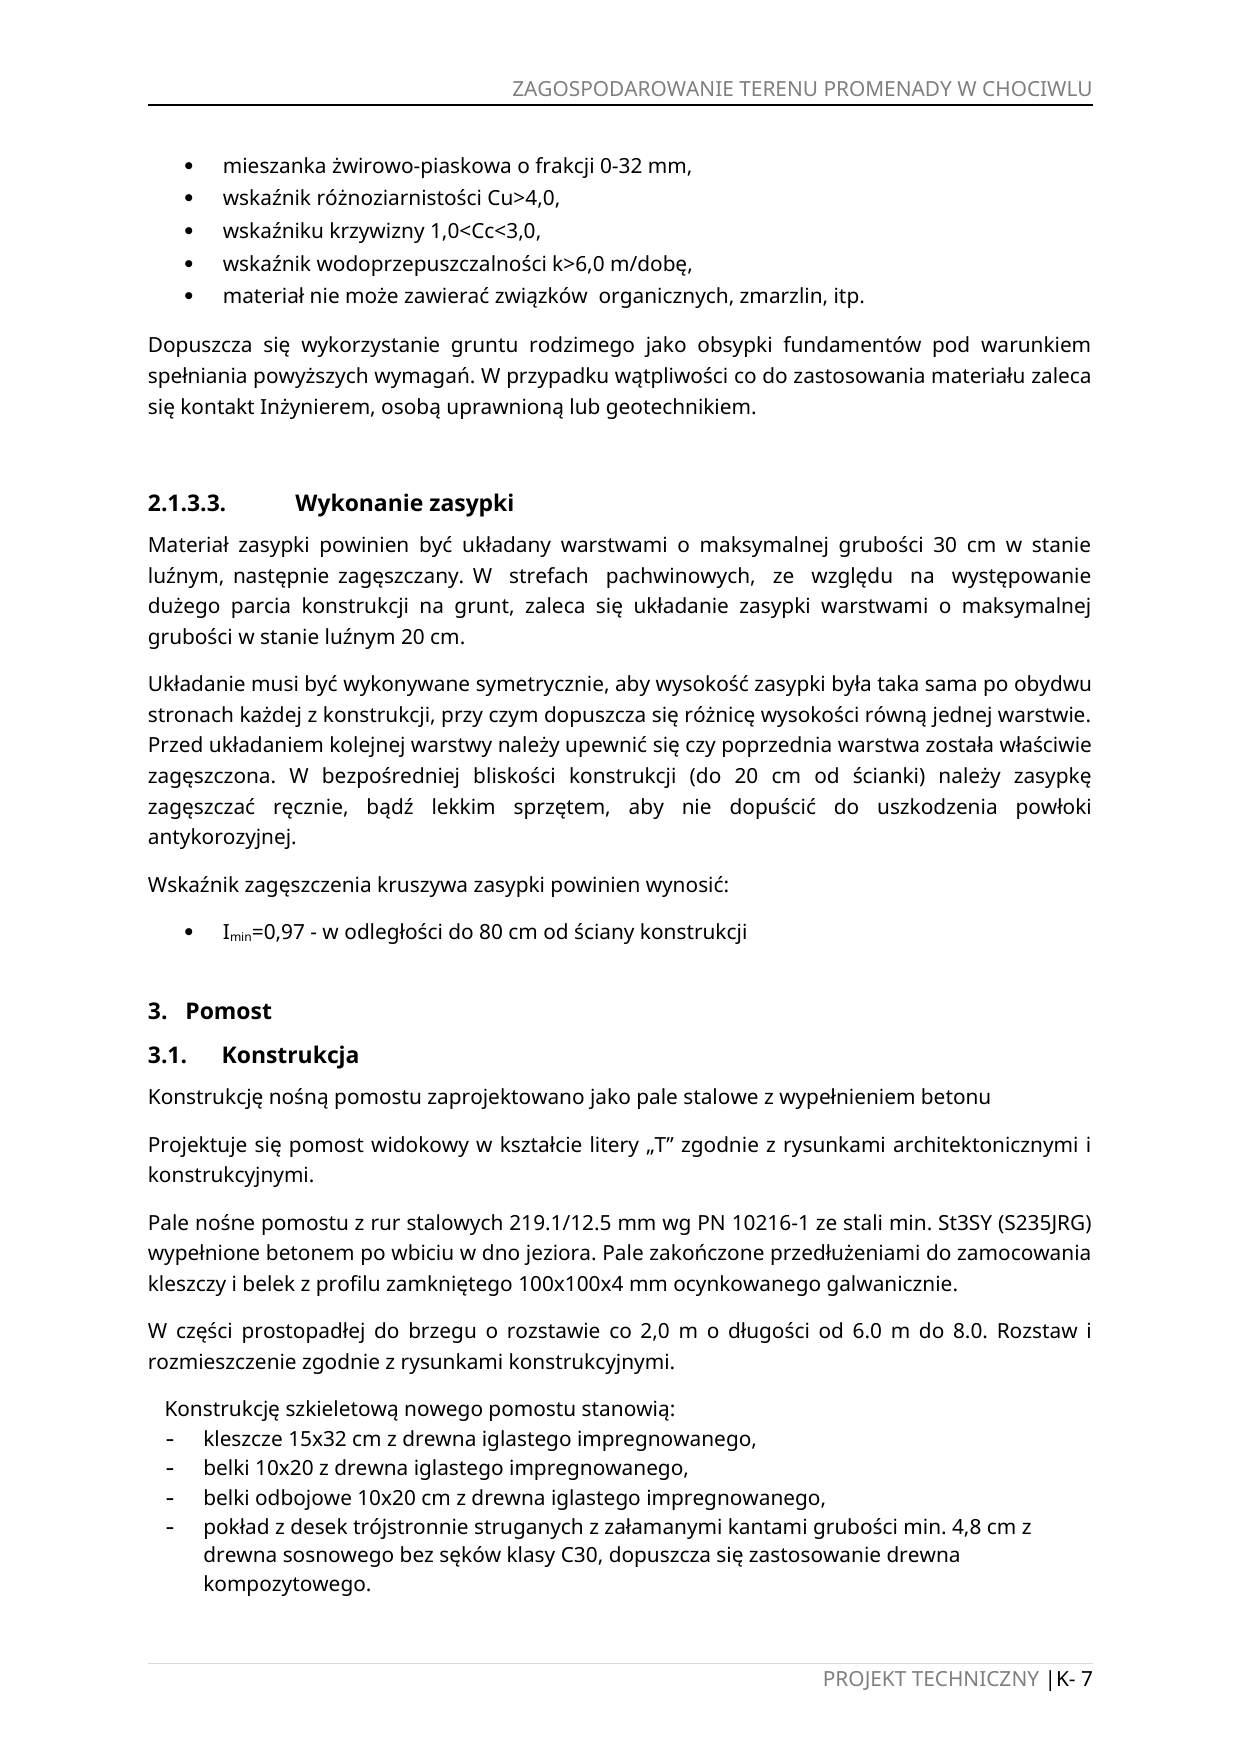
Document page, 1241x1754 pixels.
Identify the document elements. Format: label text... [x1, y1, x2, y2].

list wskaźnik różnoziarnistości Cu>4,0, [185, 183, 1093, 212]
list mieszanka żwirowo-piaskowa o frakcji 0-32 mm, [185, 151, 1093, 179]
list materiał nie może zawierać związków organicznych, zmarzlin, itp. [185, 281, 1093, 310]
list Imin=0,97 - w odległości do 80 cm od ściany konstrukcji [185, 917, 1093, 946]
text W części prostopadłej do brzegu o rozstawie co 2,0 m o długości od 6.0 m do 8.0. Rozstaw i rozmieszczenie zgodnie z rysunkami konstrukcyjnymi. [148, 1316, 1093, 1375]
list belki 10x20 z drewna iglastego impregnowanego, [166, 1452, 1093, 1482]
text Wskaźnik zagęszczenia kruszywa zasypki powinien wynosić: [148, 870, 1093, 898]
text Materiał zasypki powinien być układany warstwami o maksymalnej grubości 30 cm w stanie luźnym, następnie zagęszczany. W strefach pachwinowych, ze względu na występowanie dużego parcia konstrukcji na grunt, zaleca się układanie zasypki warstwami o maksymalnej grubości w stanie luźnym 20 cm. [148, 530, 1093, 651]
text Układanie musi być wykonywane symetrycznie, aby wysokość zasypki była taka sama po obydwu stronach każdej z konstrukcji, przy czym dopuszcza się różnicę wysokości równą jednej warstwie. Przed układaniem kolejnej warstwy należy upewnić się czy poprzednia warstwa została właściwie zagęszczona. W bezpośredniej bliskości konstrukcji (do 20 cm od ścianki) należy zasypkę zagęszczać ręcznie, bądź lekkim sprzętem, aby nie dopuścić do uszkodzenia powłoki antykorozyjnej. [148, 669, 1093, 851]
list wskaźnik wodoprzepuszczalności k>6,0 m/dobę, [185, 249, 1093, 277]
text Pale nośne pomostu z rur stalowych 219.1/12.5 mm wg PN 10216-1 ze stali min. St3SY (S235JRG) wypełnione betonem po wbiciu w dno jeziora. Pale zakończone przedłużeniami do zamocowania kleszczy i belek z profilu zamkniętego 100x100x4 mm ocynkowanego galwanicznie. [148, 1208, 1093, 1297]
list pokład z desek trójstronnie struganych z załamanymi kantami grubości min. 4,8 cm z drewna sosnowego bez sęków klasy C30, dopuszcza się zastosowanie drewna kompozytowego. [166, 1511, 1053, 1597]
subtitle Wykonanie zasypki [148, 486, 1093, 518]
text Konstrukcję nośną pomostu zaprojektowano jako pale stalowe z wypełnieniem betonu [148, 1082, 1093, 1111]
text Konstrukcję szkieletową nowego pomostu stanowią: [164, 1394, 1093, 1423]
list belki odbojowe 10x20 cm z drewna iglastego impregnowanego, [166, 1482, 1093, 1511]
list kleszcze 15x32 cm z drewna iglastego impregnowanego, [166, 1423, 1093, 1452]
subtitle Konstrukcja [148, 1039, 1093, 1070]
text Projektuje się pomost widokowy w kształcie litery „T” zgodnie z rysunkami architektonicznymi i konstrukcyjnymi. [148, 1130, 1093, 1189]
list wskaźniku krzywizny 1,0<Cc<3,0, [185, 216, 1093, 244]
subtitle Pomost [148, 995, 1093, 1026]
text Dopuszcza się wykorzystanie gruntu rodzimego jako obsypki fundamentów pod warunkiem spełniania powyższych wymagań. W przypadku wątpliwości co do zastosowania materiału zaleca się kontakt Inżynierem, osobą uprawnioną lub geotechnikiem. [148, 331, 1093, 420]
